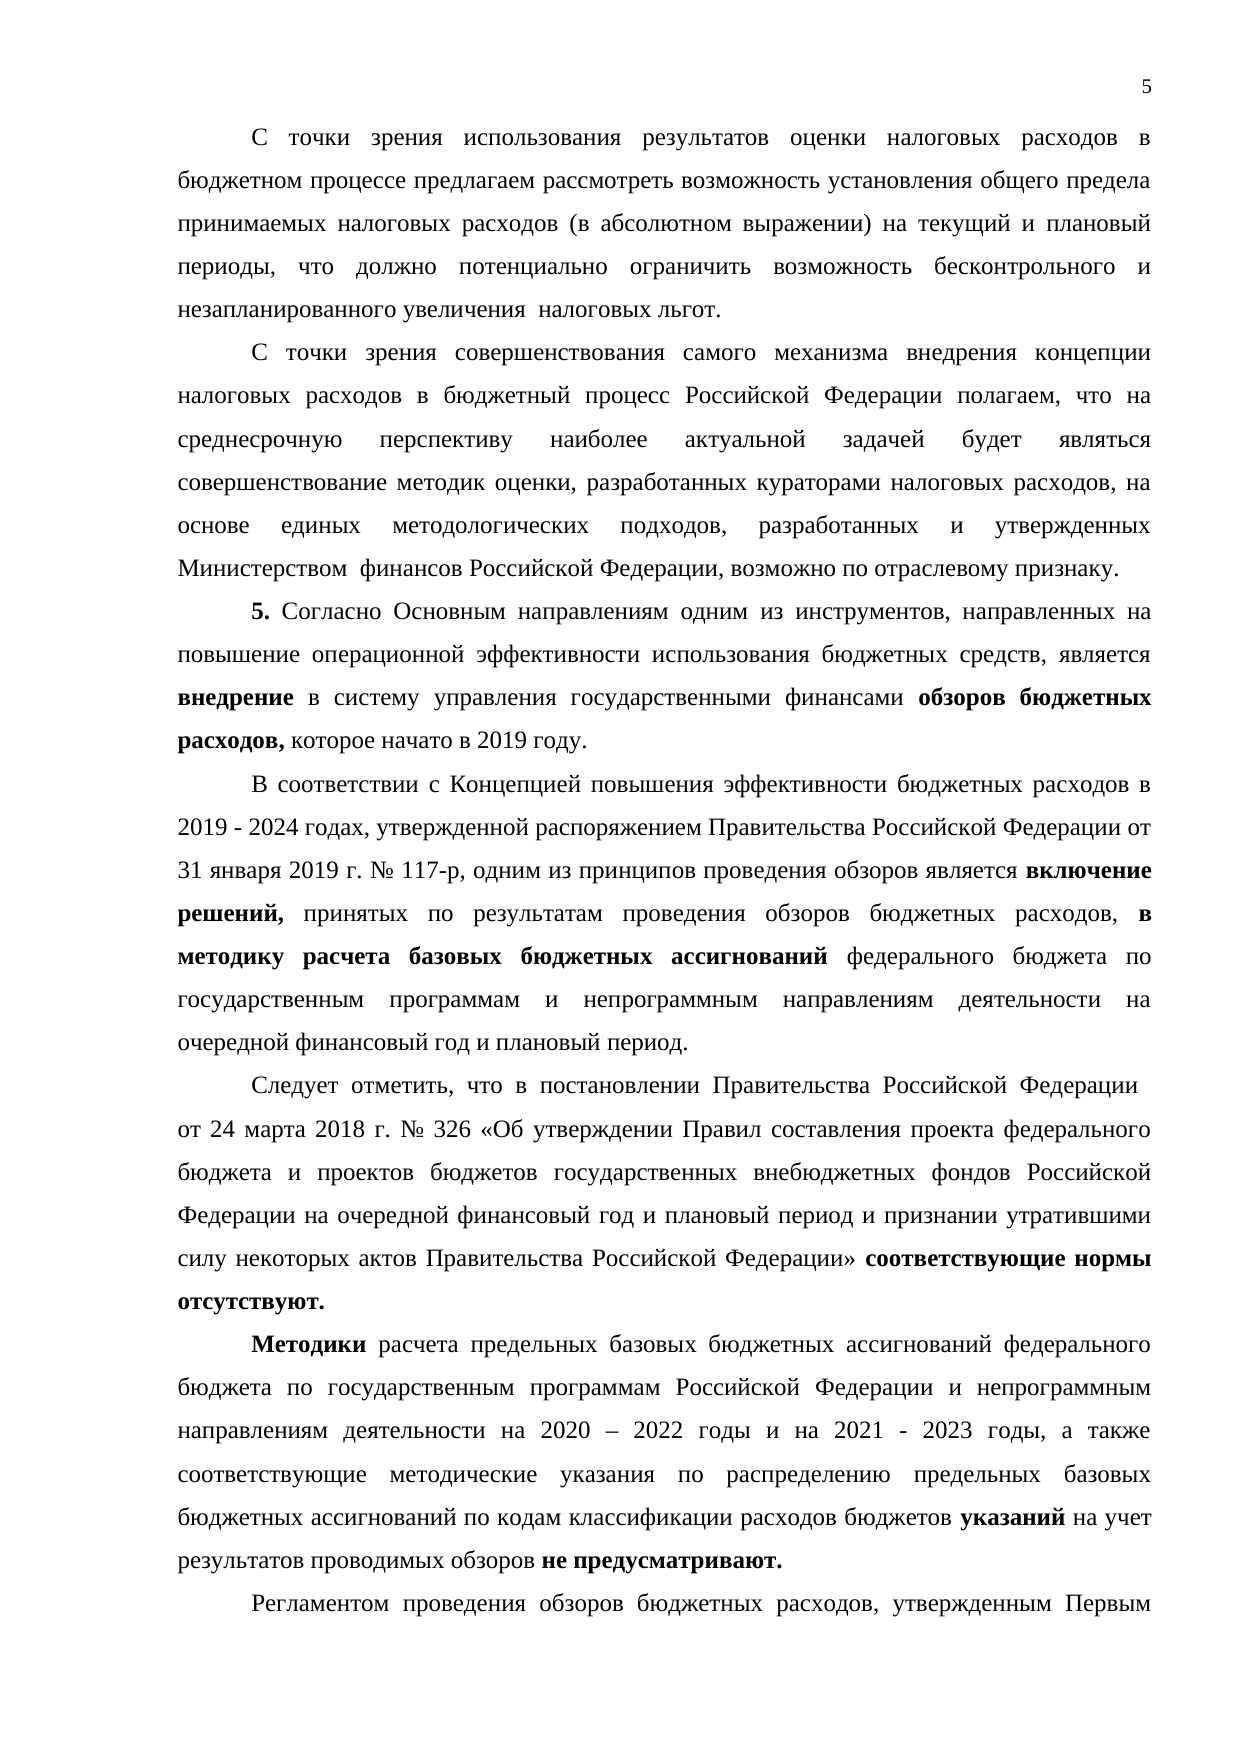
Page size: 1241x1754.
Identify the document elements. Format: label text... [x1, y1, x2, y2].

text 5. Согласно Основным направлениям одним из инструментов, направленных на повышение операционной эффективности использования бюджетных средств, является внедрение в систему управления государственными финансами обзоров бюджетных расходов, которое начато в 2019 году. [177, 596, 1152, 754]
text Следует отметить, что в постановлении Правительства Российской Федерации от 24 марта 2018 г. № 326 «Об утверждении Правил составления проекта федерального бюджета и проектов бюджетов государственных внебюджетных фондов Российской Федерации на очередной финансовый год и плановый период и признании утратившими силу некоторых актов Правительства Российской Федерации» соответствующие нормы отсутствуют. [177, 1071, 1152, 1315]
text Методики расчета предельных базовых бюджетных ассигнований федерального бюджета по государственным программам Российской Федерации и непрограммным направлениям деятельности на 2020 – 2022 годы и на 2021 - 2023 годы, а также соответствующие методические указания по распределению предельных базовых бюджетных ассигнований по кодам классификации расходов бюджетов указаний на учет результатов проводимых обзоров не предусматривают. [177, 1329, 1152, 1574]
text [177, 1588, 1152, 1617]
text В соответствии с Концепцией повышения эффективности бюджетных расходов в 2019 - 2024 годах, утвержденной распоряжением Правительства Российской Федерации от 31 января 2019 г. № 117-р, одним из принципов проведения обзоров является включение решений, принятых по результатам проведения обзоров бюджетных расходов, в методику расчета базовых бюджетных ассигнований федерального бюджета по государственным программам и непрограммным направлениям деятельности на очередной финансовый год и плановый период. [177, 769, 1152, 1056]
text С точки зрения совершенствования самого механизма внедрения концепции налоговых расходов в бюджетный процесс Российской Федерации полагаем, что на среднесрочную перспективу наиболее актуальной задачей будет являться совершенствование методик оценки, разработанных кураторами налоговых расходов, на основе единых методологических подходов, разработанных и утвержденных Министерством финансов Российской Федерации, возможно по отраслевому признаку. [177, 337, 1152, 582]
text С точки зрения использования результатов оценки налоговых расходов в бюджетном процессе предлагаем рассмотреть возможность установления общего предела принимаемых налоговых расходов (в абсолютном выражении) на текущий и плановый периоды, что должно потенциально ограничить возможность бесконтрольного и незапланированного увеличения налоговых льгот. [177, 122, 1152, 323]
